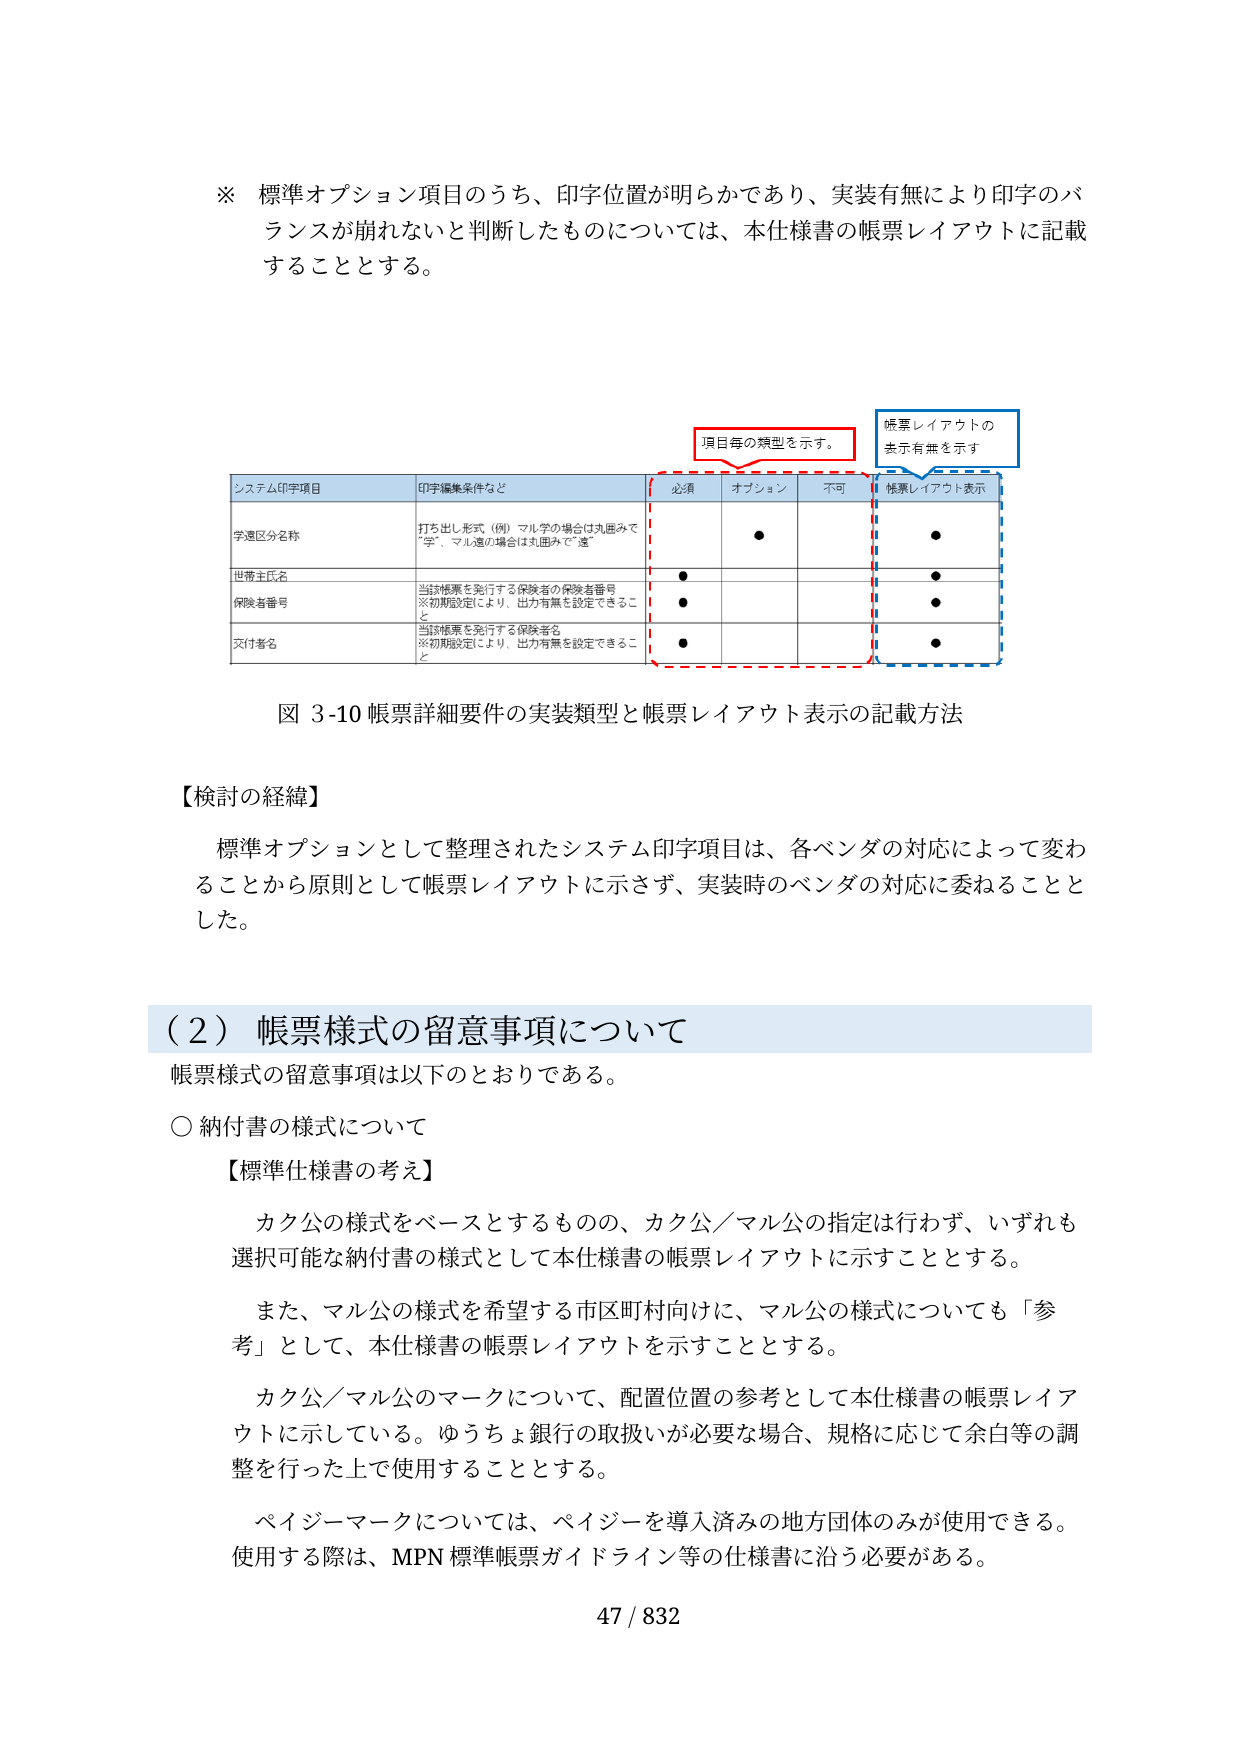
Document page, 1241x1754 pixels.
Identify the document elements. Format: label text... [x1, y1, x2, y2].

list ペイジーマークについては、ペイジーを導入済みの地方団体のみが使用できる。使用する際は、MPN標準帳票ガイドライン等の仕様書に沿う必要がある。 [231, 1504, 1092, 1572]
subtitle 帳票様式の留意事項について [148, 1005, 1092, 1053]
text 【検討の経緯】 [148, 779, 1092, 812]
list カク公／マル公のマークについて、配置位置の参考として本仕様書の帳票レイアウトに示している。ゆうちょ銀行の取扱いが必要な場合、規格に応じて余白等の調整を行った上で使用することとする。 [231, 1380, 1092, 1484]
list また、マル公の様式を希望する市区町村向けに、マル公の様式についても「参考」として、本仕様書の帳票レイアウトを示すこととする。 [231, 1293, 1092, 1361]
picture [219, 401, 1021, 677]
list カク公の様式をベースとするものの、カク公／マル公の指定は行わず、いずれも選択可能な納付書の様式として本仕様書の帳票レイアウトに示すこととする。 [231, 1205, 1092, 1273]
text ※ 標準オプション項目のうち、印字位置が明らかであり、実装有無により印字のバランスが崩れないと判断したものについては、本仕様書の帳票レイアウトに記載することとする。 [216, 177, 1092, 281]
text 帳票様式の留意事項は以下のとおりである。 [148, 1057, 1092, 1090]
text 〇 納付書の様式について [171, 1109, 1092, 1142]
text 【標準仕様書の考え】 [193, 1153, 1092, 1186]
text 標準オプションとして整理されたシステム印字項目は、各ベンダの対応によって変わることから原則として帳票レイアウトに示さず、実装時のベンダの対応に委ねることとした。 [193, 831, 1092, 935]
